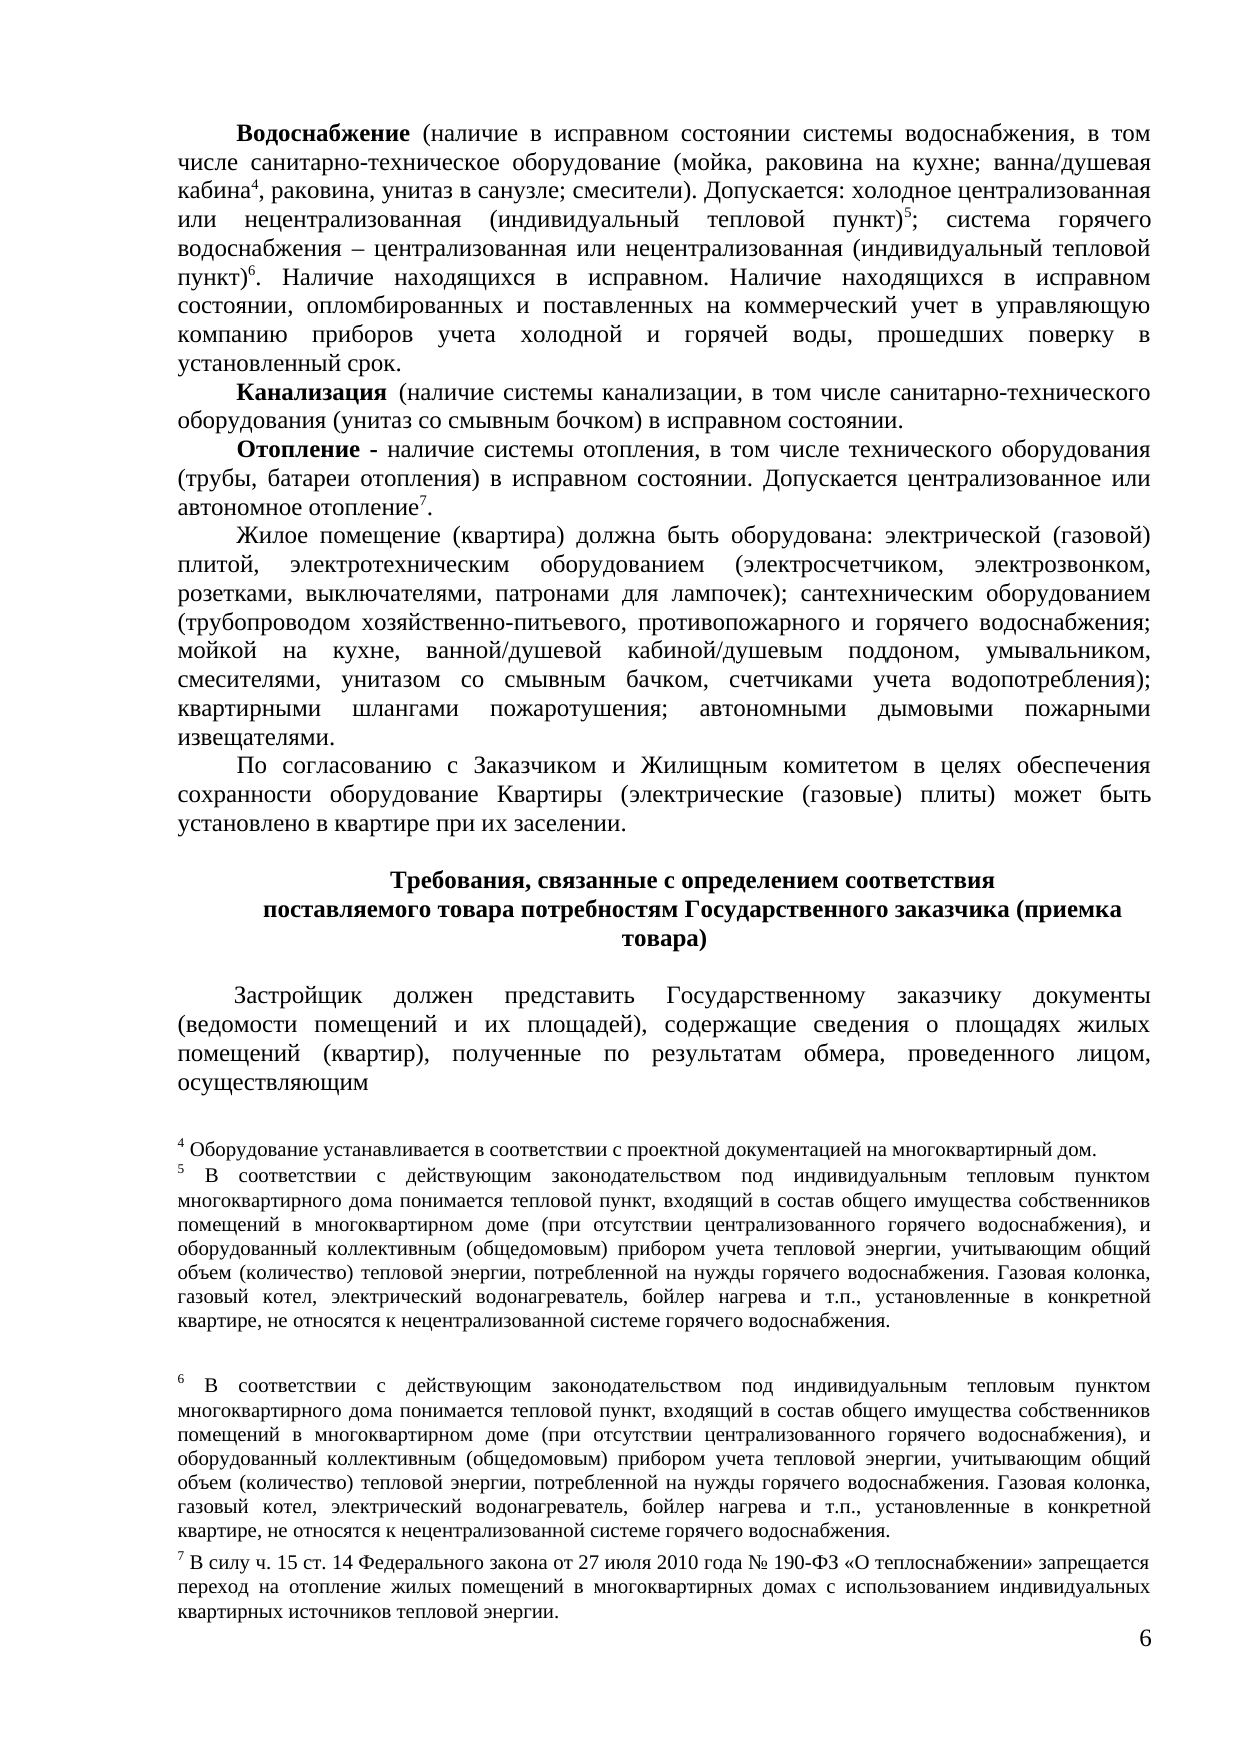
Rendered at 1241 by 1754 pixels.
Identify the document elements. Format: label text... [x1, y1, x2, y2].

text Водоснабжение (наличие в исправном состоянии системы водоснабжения, в том числе санитарно-техническое оборудование (мойка, раковина на кухне; ванна/душевая кабина, раковина, унитаз в санузле; смесители). Допускается: холодное централизованная или нецентрализованная (индивидуальный тепловой пункт); система горячего водоснабжения – централизованная или нецентрализованная (индивидуальный тепловой пункт). Наличие находящихся в исправном. Наличие находящихся в исправном состоянии, опломбированных и поставленных на коммерческий учет в управляющую компанию приборов учета холодной и горячей воды, прошедших поверку в установленный срок. [177, 118, 1152, 377]
text Застройщик должен представить Государственному заказчику документы (ведомости помещений и их площадей), содержащие сведения о площадях жилых помещений (квартир), полученные по результатам обмера, проведенного лицом, осуществляющим в соответствии с требованиями Федерального закона от 13.07.2015 № 218-ФЗ «О государственной регистрации недвижимости» кадастровые работы, копию документа о присвоении Дому (Домов) адреса, копию разрешения на ввод объекта в эксплуатацию. [177, 981, 1152, 1096]
text Жилое помещение (квартира) должна быть оборудована: электрической (газовой) плитой, электротехническим оборудованием (электросчетчиком, электрозвонком, розетками, выключателями, патронами для лампочек); сантехническим оборудованием (трубопроводом хозяйственно-питьевого, противопожарного и горячего водоснабжения; мойкой на кухне, ванной/душевой кабиной/душевым поддоном, умывальником, смесителями, унитазом со смывным бачком, счетчиками учета водопотребления); квартирными шлангами пожаротушения; автономными дымовыми пожарными извещателями. [177, 521, 1152, 751]
text поставляемого товара потребностям Государственного заказчика (приемка товара) [177, 894, 1152, 952]
text Отопление - наличие системы отопления, в том числе технического оборудования (трубы, батареи отопления) в исправном состоянии. Допускается централизованное или автономное отопление. [177, 434, 1152, 521]
text По согласованию с Заказчиком и Жилищным комитетом в целях обеспечения сохранности оборудование Квартиры (электрические (газовые) плиты) может быть установлено в квартире при их заселении. [177, 751, 1152, 837]
text Требования, связанные с определением соответствия [177, 866, 1152, 894]
text Канализация (наличие системы канализации, в том числе санитарно-технического оборудования (унитаз со смывным бочком) в исправном состоянии. [177, 377, 1152, 434]
